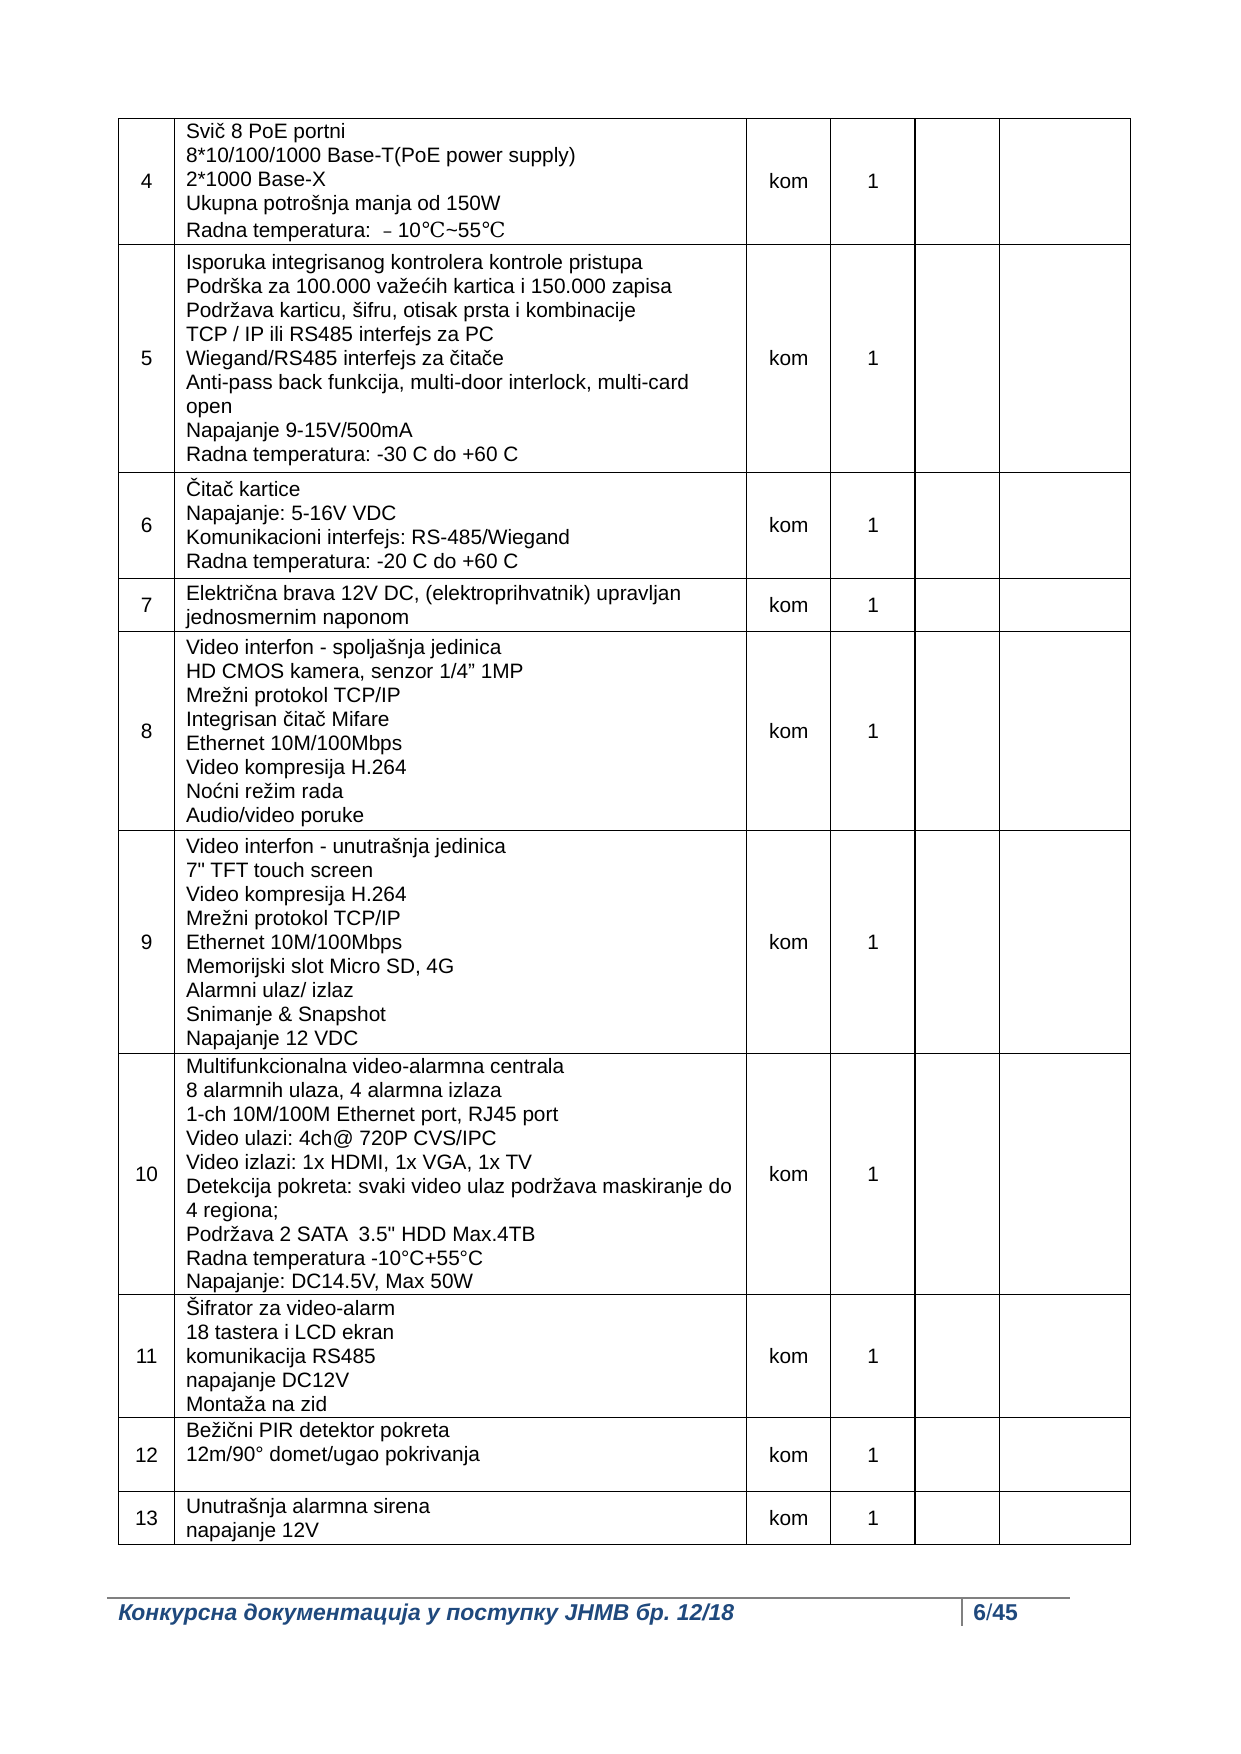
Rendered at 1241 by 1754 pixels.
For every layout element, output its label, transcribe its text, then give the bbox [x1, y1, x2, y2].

table_cell Čitač kartice Napajanje: 5-16V VDC Komunikacioni interfejs: RS-485/Wiegand Radna temperatura: -20 C do +60 C [175, 473, 746, 578]
table_cell [916, 1492, 999, 1544]
table_cell Električna brava 12V DC, (elektroprihvatnik) upravljan jednosmernim naponom [175, 579, 746, 631]
table_cell [916, 579, 999, 631]
table_cell [1000, 632, 1130, 829]
table_cell [916, 473, 999, 578]
table_cell kom [747, 473, 830, 578]
table_cell [1000, 119, 1130, 243]
table_cell Unutrašnja alarmna sirena napajanje 12V [175, 1492, 746, 1544]
table_cell [1000, 831, 1130, 1053]
table_cell [916, 831, 999, 1053]
table_cell kom [747, 1492, 830, 1544]
table_cell [916, 245, 999, 472]
table_cell [1000, 473, 1130, 578]
table_cell [916, 1295, 999, 1417]
table_cell Video interfon - unutrašnja jedinica 7" TFT touch screen Video kompresija H.264 Mrežni protokol TCP/IP Ethernet 10M/100Mbps Memorijski slot Micro SD, 4G Alarmni ulaz/ izlaz Snimanje & Snapshot Napajanje 12 VDC [175, 831, 746, 1053]
table_cell kom [747, 1418, 830, 1491]
table_cell kom [747, 119, 830, 243]
table_cell [916, 632, 999, 829]
table_cell [916, 1054, 999, 1293]
table_cell Bežični PIR detektor pokreta 12m/90° domet/ugao pokrivanja [175, 1418, 746, 1491]
table_cell 13 [119, 1492, 174, 1544]
table_cell 6 [119, 473, 174, 578]
table_cell kom [747, 1054, 830, 1293]
table_cell kom [747, 245, 830, 472]
table_cell kom [747, 579, 830, 631]
table_cell 1 [831, 473, 914, 578]
table_cell Isporuka integrisanog kontrolera kontrole pristupa Podrška za 100.000 važećih kartica i 150.000 zapisa Podržava karticu, šifru, otisak prsta i kombinacije TCP / IP ili RS485 interfejs za PC Wiegand/RS485 interfejs za čitače Anti-pass back funkcija, multi-door interlock, multi-card open Napajanje 9-15V/500mA Radna temperatura: -30 C do +60 C [175, 245, 746, 472]
table_cell 9 [119, 831, 174, 1053]
table_cell [1000, 1054, 1130, 1293]
table_cell 1 [831, 119, 914, 243]
table_cell Multifunkcionalna video-alarmna centrala 8 alarmnih ulaza, 4 alarmna izlaza 1-ch 10M/100M Ethernet port, RJ45 port Video ulazi: 4ch@ 720P CVS/IPC Video izlazi: 1x HDMI, 1x VGA, 1x TV Detekcija pokreta: svaki video ulaz podržava maskiranje do 4 regiona; Podržava 2 SATA 3.5'' HDD Max.4TB Radna temperatura -10°C+55°C Napajanje: DC14.5V, Max 50W [175, 1054, 746, 1293]
table_cell 1 [831, 831, 914, 1053]
table_cell kom [747, 831, 830, 1053]
table_cell 1 [831, 1492, 914, 1544]
table_cell 1 [831, 245, 914, 472]
table_cell kom [747, 632, 830, 829]
table_cell [916, 119, 999, 243]
table_cell 5 [119, 245, 174, 472]
table_cell 7 [119, 579, 174, 631]
table_cell Video interfon - spoljašnja jedinica HD CMOS kamera, senzor 1/4” 1MP Mrežni protokol TCP/IP Integrisan čitač Mifare Ethernet 10M/100Mbps Video kompresija H.264 Noćni režim rada Audio/video poruke [175, 632, 746, 829]
table_cell 10 [119, 1054, 174, 1293]
table_cell [1000, 1492, 1130, 1544]
table_cell 8 [119, 632, 174, 829]
table_cell [1000, 1295, 1130, 1417]
table_cell [1000, 1418, 1130, 1491]
table_cell 1 [831, 579, 914, 631]
table_cell 4 [119, 119, 174, 243]
table_cell Svič 8 PoE portni 8*10/100/1000 Base-T(PoE power supply) 2*1000 Base-X Ukupna potrošnja manja od 150W Radna temperatura: ﹣10℃~55℃ [175, 119, 746, 243]
table_cell kom [747, 1295, 830, 1417]
table_cell Šifrator za video-alarm 18 tastera i LCD ekran komunikacija RS485 napajanje DC12V Montaža na zid [175, 1295, 746, 1417]
table_cell 1 [831, 1054, 914, 1293]
table_cell [1000, 245, 1130, 472]
table_cell 1 [831, 632, 914, 829]
table_cell 12 [119, 1418, 174, 1491]
table_cell [1000, 579, 1130, 631]
table_cell [916, 1418, 999, 1491]
table_cell 1 [831, 1295, 914, 1417]
table_cell 11 [119, 1295, 174, 1417]
table_cell 1 [831, 1418, 914, 1491]
